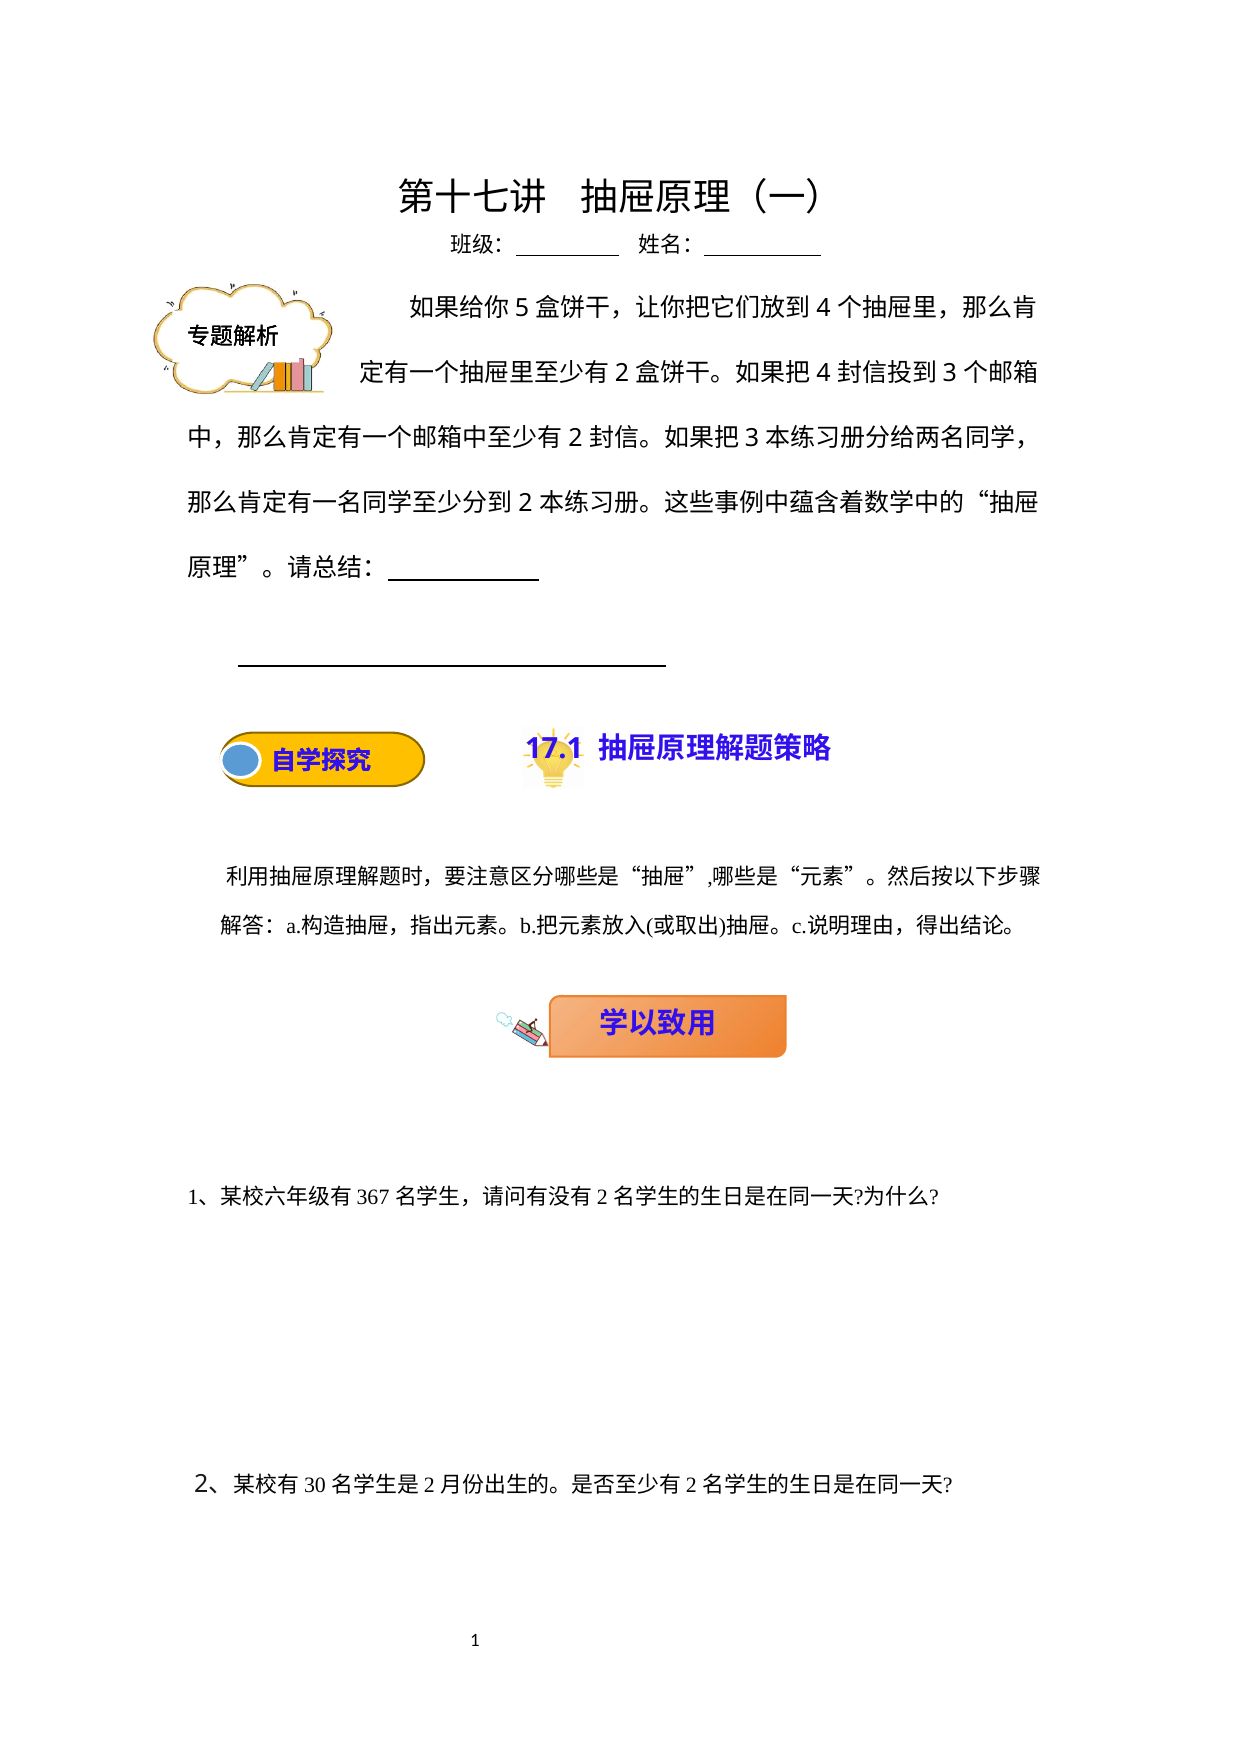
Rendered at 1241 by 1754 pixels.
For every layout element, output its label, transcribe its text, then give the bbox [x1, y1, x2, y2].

text 如果给你 5 盒饼干，让你把它们放到 4 个抽屉里，那么肯定有一个抽屉里至少有 2 盒饼干。如果把 4 封信投到 3 个邮箱中，那么肯定有一个邮箱中至少有 2 封信。如果把 3 本练习册分给两名同学，那么肯定有一名同学至少分到 2 本练习册。这些事例中蕴含着数学中的“抽屉原理”。请总结： [187, 273, 1053, 598]
text 2、某校有 30 名学生是 2 月份出生的。是否至少有 2 名学生的生日是在同一天? [187, 1449, 1053, 1514]
text 1、某校六年级有 367 名学生，请问有没有 2 名学生的生日是在同一天?为什么? [187, 1178, 1053, 1211]
list 班级： 姓名： [187, 227, 1053, 259]
picture [144, 273, 341, 395]
picture [491, 999, 541, 1050]
list 第十七讲 抽屉原理（一） [187, 162, 1053, 227]
text 利用抽屉原理解题时，要注意区分哪些是“抽屉”,哪些是“元素”。然后按以下步骤解答：a.构造抽屉，指出元素。b.把元素放入(或取出)抽屉。c.说明理由，得出结论。 [187, 859, 1053, 940]
picture [522, 726, 585, 789]
